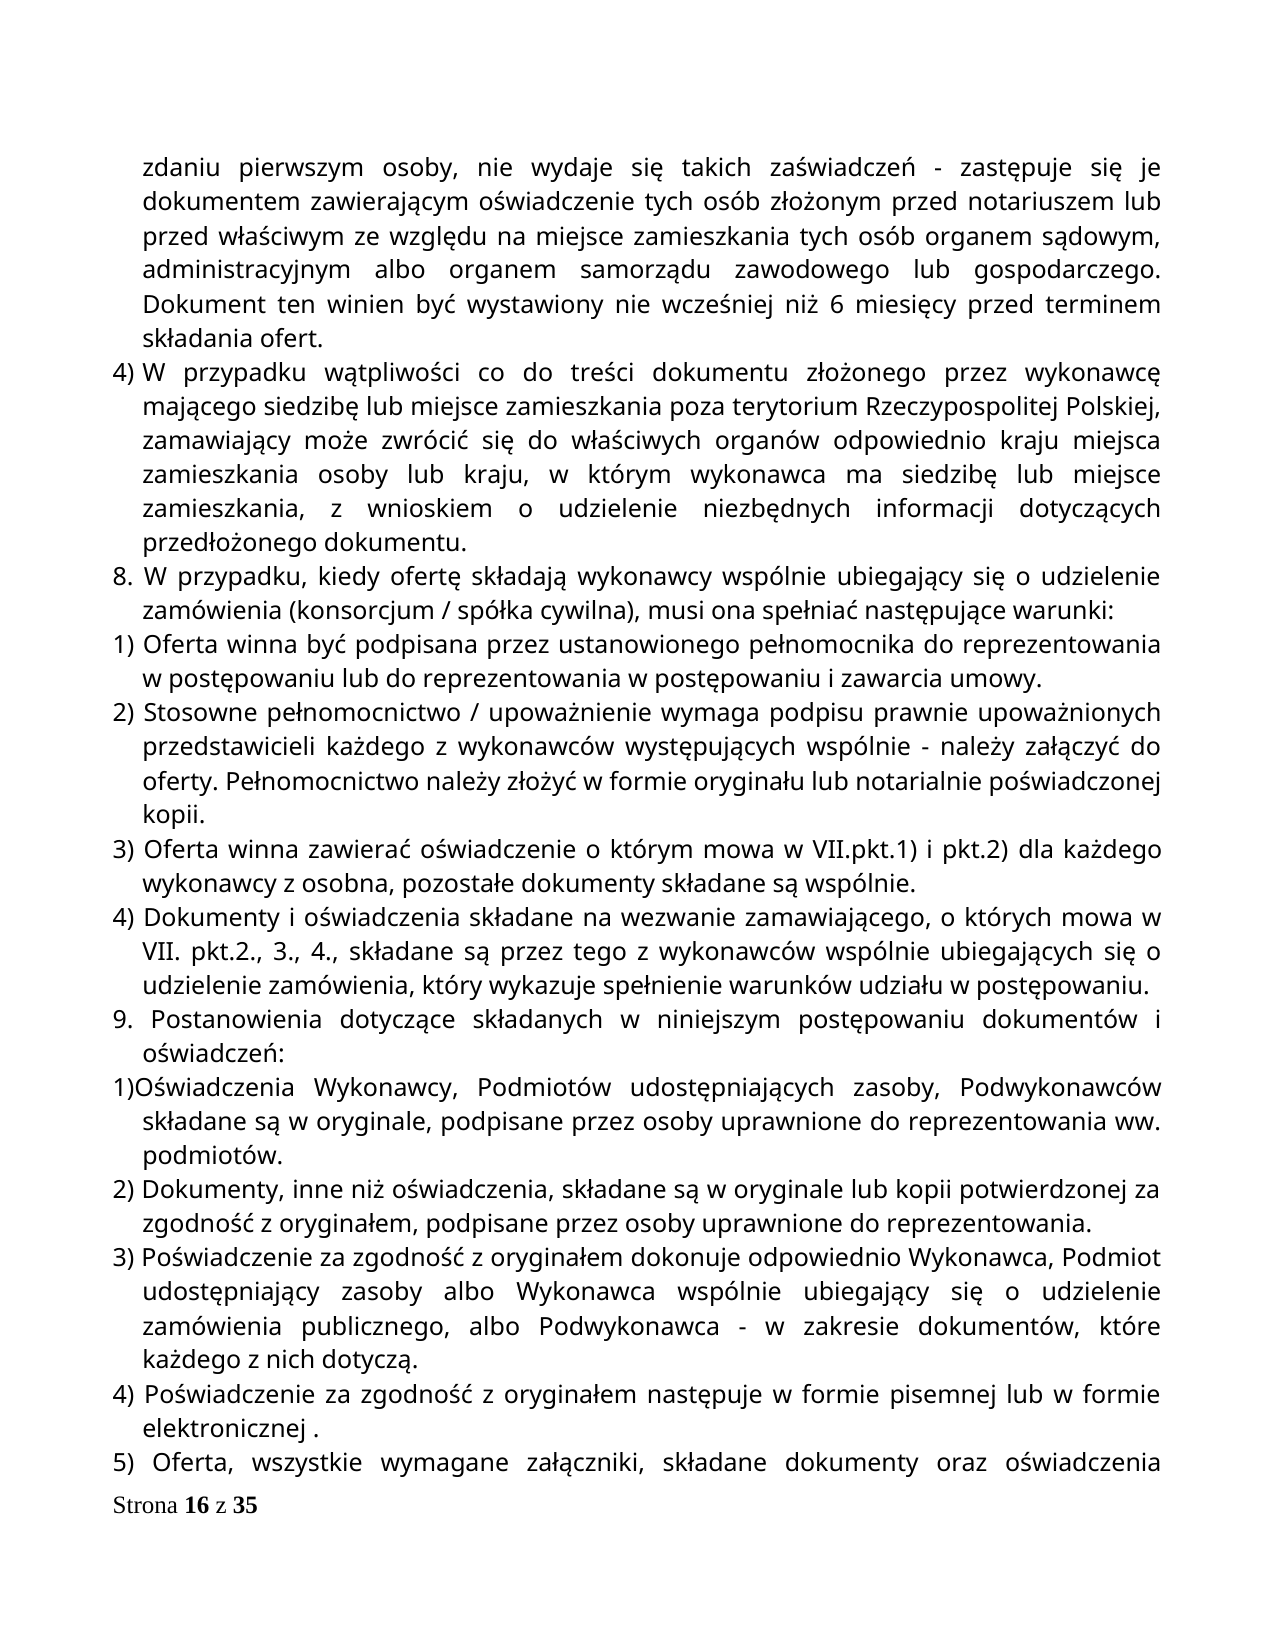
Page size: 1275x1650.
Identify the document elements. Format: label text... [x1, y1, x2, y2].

text 1) Oferta winna być podpisana przez ustanowionego pełnomocnika do reprezentowania w postępowaniu lub do reprezentowania w postępowaniu i zawarcia umowy. [112, 627, 1162, 695]
text 4) Dokumenty i oświadczenia składane na wezwanie zamawiającego, o których mowa w VII. pkt.2., 3., 4., składane są przez tego z wykonawców wspólnie ubiegających się o udzielenie zamówienia, który wykazuje spełnienie warunków udziału w postępowaniu. [112, 899, 1162, 1002]
text 3) Poświadczenie za zgodność z oryginałem dokonuje odpowiednio Wykonawca, Podmiot udostępniający zasoby albo Wykonawca wspólnie ubiegający się o udzielenie zamówienia publicznego, albo Podwykonawca - w zakresie dokumentów, które każdego z nich dotyczą. [112, 1240, 1162, 1376]
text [142, 150, 1162, 354]
text 9. Postanowienia dotyczące składanych w niniejszym postępowaniu dokumentów i oświadczeń: [112, 1002, 1162, 1070]
text 2) Dokumenty, inne niż oświadczenia, składane są w oryginale lub kopii potwierdzonej za zgodność z oryginałem, podpisane przez osoby uprawnione do reprezentowania. [112, 1172, 1162, 1240]
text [112, 1444, 1162, 1478]
text 4) Poświadczenie za zgodność z oryginałem następuje w formie pisemnej lub w formie elektronicznej . [112, 1376, 1162, 1444]
text 3) Oferta winna zawierać oświadczenie o którym mowa w VII.pkt.1) i pkt.2) dla każdego wykonawcy z osobna, pozostałe dokumenty składane są wspólnie. [112, 831, 1162, 899]
text 4) W przypadku wątpliwości co do treści dokumentu złożonego przez wykonawcę mającego siedzibę lub miejsce zamieszkania poza terytorium Rzeczypospolitej Polskiej, zamawiający może zwrócić się do właściwych organów odpowiednio kraju miejsca zamieszkania osoby lub kraju, w którym wykonawca ma siedzibę lub miejsce zamieszkania, z wnioskiem o udzielenie niezbędnych informacji dotyczących przedłożonego dokumentu. [112, 354, 1162, 559]
text 8. W przypadku, kiedy ofertę składają wykonawcy wspólnie ubiegający się o udzielenie zamówienia (konsorcjum / spółka cywilna), musi ona spełniać następujące warunki: [112, 559, 1162, 627]
text 1)Oświadczenia Wykonawcy, Podmiotów udostępniających zasoby, Podwykonawców składane są w oryginale, podpisane przez osoby uprawnione do reprezentowania ww. podmiotów. [112, 1070, 1162, 1172]
text 2) Stosowne pełnomocnictwo / upoważnienie wymaga podpisu prawnie upoważnionych przedstawicieli każdego z wykonawców występujących wspólnie - należy załączyć do oferty. Pełnomocnictwo należy złożyć w formie oryginału lub notarialnie poświadczonej kopii. [112, 695, 1162, 831]
